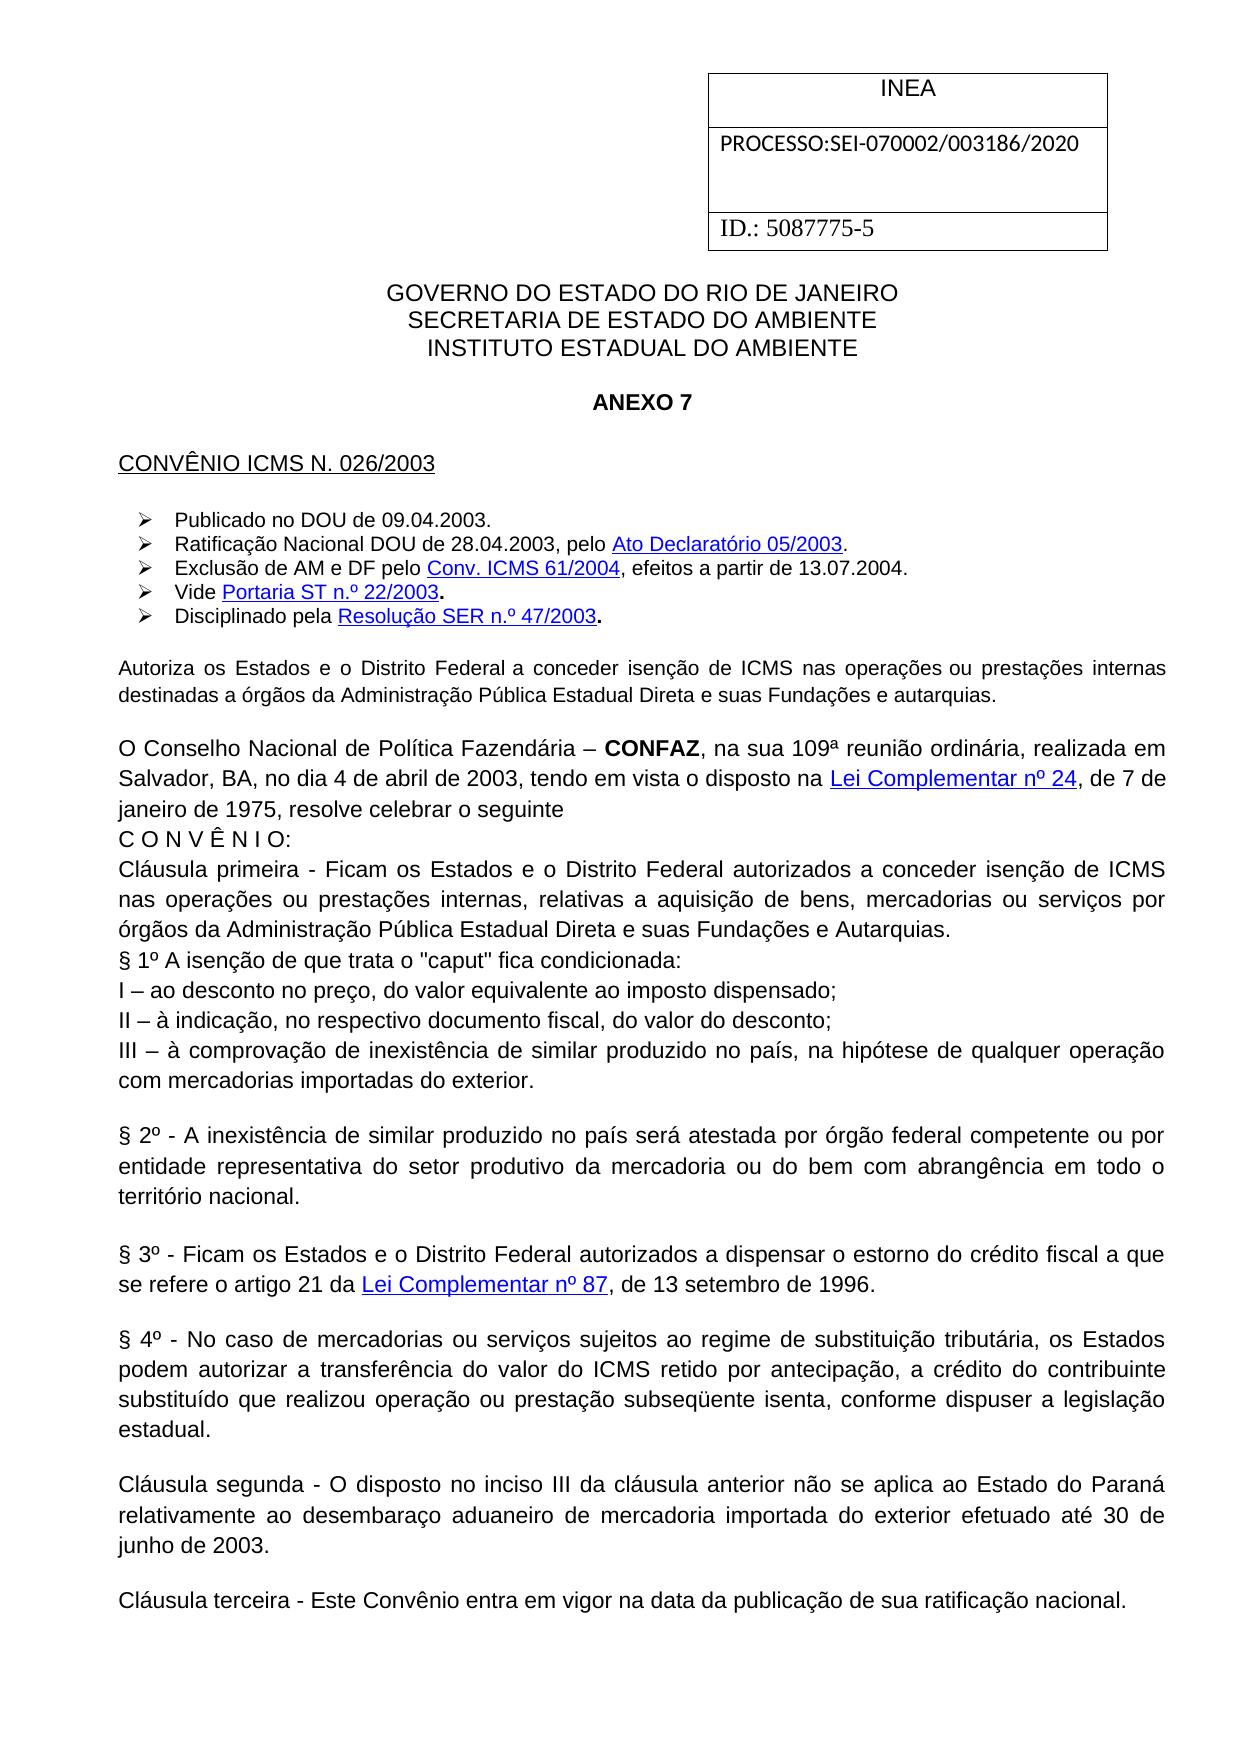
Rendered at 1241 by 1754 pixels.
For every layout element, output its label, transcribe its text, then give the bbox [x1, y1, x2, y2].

text O Conselho Nacional de Política Fazendária – CONFAZ, na sua 109ª reunião ordinária, realizada em Salvador, BA, no dia 4 de abril de 2003, tendo em vista o disposto na Lei Complementar nº 24, de 7 de janeiro de 1975, resolve celebrar o seguinte [118, 735, 1167, 822]
text CONVÊNIO ICMS N. 026/2003 [118, 450, 1167, 476]
text ANEXO 7 [118, 389, 1167, 416]
list Ratificação Nacional DOU de 28.04.2003, pelo Ato Declaratório 05/2003. [137, 532, 1167, 556]
text § 4º - No caso de mercadorias ou serviços sujeitos ao regime de substituição tributária, os Estados podem autorizar a transferência do valor do ICMS retido por antecipação, a crédito do contribuinte substituído que realizou operação ou prestação subseqüente isenta, conforme dispuser a legislação estadual. [118, 1326, 1167, 1443]
list Disciplinado pela Resolução SER n.º 47/2003. [137, 604, 1167, 628]
text § 2º - A inexistência de similar produzido no país será atestada por órgão federal competente ou por entidade representativa do setor produtivo da mercadoria ou do bem com abrangência em todo o território nacional. [118, 1122, 1167, 1209]
list Vide Portaria ST n.º 22/2003. [137, 580, 1167, 604]
text III – à comprovação de inexistência de similar produzido no país, na hipótese de qualquer operação com mercadorias importadas do exterior. [118, 1037, 1167, 1094]
list Exclusão de AM e DF pelo Conv. ICMS 61/2004, efeitos a partir de 13.07.2004. [137, 556, 1167, 580]
text I – ao desconto no preço, do valor equivalente ao imposto dispensado; [118, 977, 1167, 1003]
text C O N V Ê N I O: [118, 826, 1167, 852]
text Cláusula primeira - Ficam os Estados e o Distrito Federal autorizados a conceder isenção de ICMS nas operações ou prestações internas, relativas a aquisição de bens, mercadorias ou serviços por órgãos da Administração Pública Estadual Direta e suas Fundações e Autarquias. [118, 856, 1167, 943]
list Publicado no DOU de 09.04.2003. [137, 507, 1167, 532]
text Cláusula terceira - Este Convênio entra em vigor na data da publicação de sua ratificação nacional. [118, 1587, 1167, 1613]
text § 1º A isenção de que trata o "caput" fica condicionada: [118, 947, 1167, 973]
text Cláusula segunda - O disposto no inciso III da cláusula anterior não se aplica ao Estado do Paraná relativamente ao desembaraço aduaneiro de mercadoria importada do exterior efetuado até 30 de junho de 2003. [118, 1471, 1167, 1558]
text Autoriza os Estados e o Distrito Federal a conceder isenção de ICMS nas operações ou prestações internas destinadas a órgãos da Administração Pública Estadual Direta e suas Fundações e autarquias. [118, 655, 1167, 707]
text II – à indicação, no respectivo documento fiscal, do valor do desconto; [118, 1007, 1167, 1033]
text § 3º - Ficam os Estados e o Distrito Federal autorizados a dispensar o estorno do crédito fiscal a que se refere o artigo 21 da Lei Complementar nº 87, de 13 setembro de 1996. [118, 1241, 1167, 1297]
